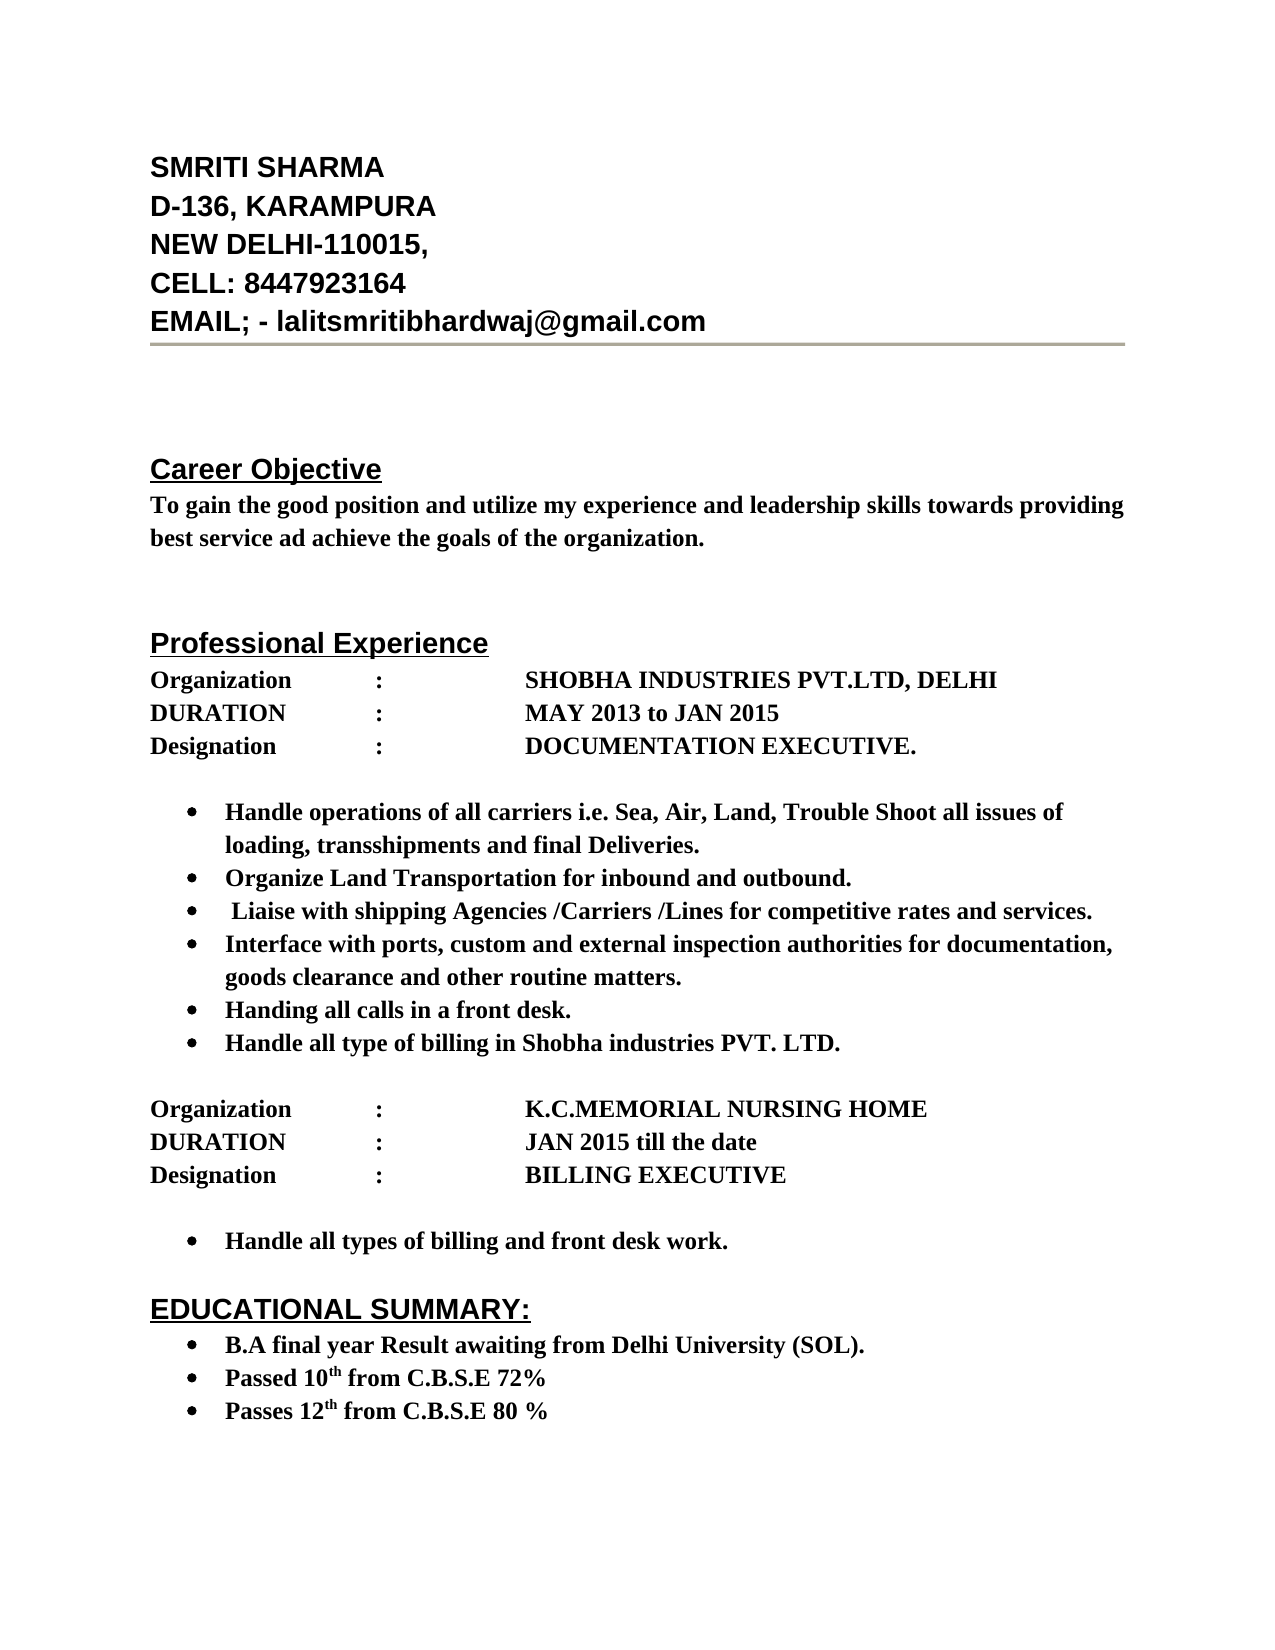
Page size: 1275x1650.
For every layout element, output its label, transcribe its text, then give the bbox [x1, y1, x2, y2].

text EMAIL; - lalitsmritibhardwaj@gmail.com [150, 304, 1125, 338]
text SMRITI SHARMA [150, 150, 1125, 183]
text Professional Experience [150, 627, 1125, 660]
text Organization : SHOBHA INDUSTRIES PVT.LTD, DELHI [150, 665, 1125, 694]
list Passed 10th from C.B.S.E 72% [187, 1363, 1125, 1392]
list Passes 12th from C.B.S.E 80 % [187, 1396, 1125, 1425]
list Handle operations of all carriers i.e. Sea, Air, Land, Trouble Shoot all issues of loading, transshipments and final Deliveries. [187, 797, 1125, 859]
text D-136, KARAMPURA [150, 188, 1125, 222]
list Handle all type of billing in Shobha industries PVT. LTD. [187, 1028, 1125, 1057]
list Handing all calls in a front desk. [187, 995, 1125, 1024]
list B.A final year Result awaiting from Delhi University (SOL). [187, 1330, 1125, 1359]
text NEW DELHI-110015, [150, 227, 1125, 261]
text Organization : K.C.MEMORIAL NURSING HOME [150, 1094, 1125, 1123]
list Liaise with shipping Agencies /Carriers /Lines for competitive rates and services. [187, 896, 1125, 925]
list Interface with ports, custom and external inspection authorities for documentation, goods clearance and other routine matters. [187, 929, 1125, 991]
text DURATION : MAY 2013 to JAN 2015 [150, 698, 1125, 727]
text To gain the good position and utilize my experience and leadership skills towards providing best service ad achieve the goals of the organization. [150, 491, 1125, 552]
list Handle all types of billing and front desk work. [187, 1226, 1125, 1255]
text EDUCATIONAL SUMMARY: [150, 1292, 1125, 1325]
text CELL: 8447923164 [150, 266, 1125, 299]
text DURATION : JAN 2015 till the date [150, 1127, 1125, 1156]
text Designation : BILLING EXECUTIVE [150, 1160, 1125, 1189]
text Designation : DOCUMENTATION EXECUTIVE. [150, 731, 1125, 760]
list Organize Land Transportation for inbound and outbound. [187, 863, 1125, 892]
text Career Objective [150, 452, 1125, 486]
